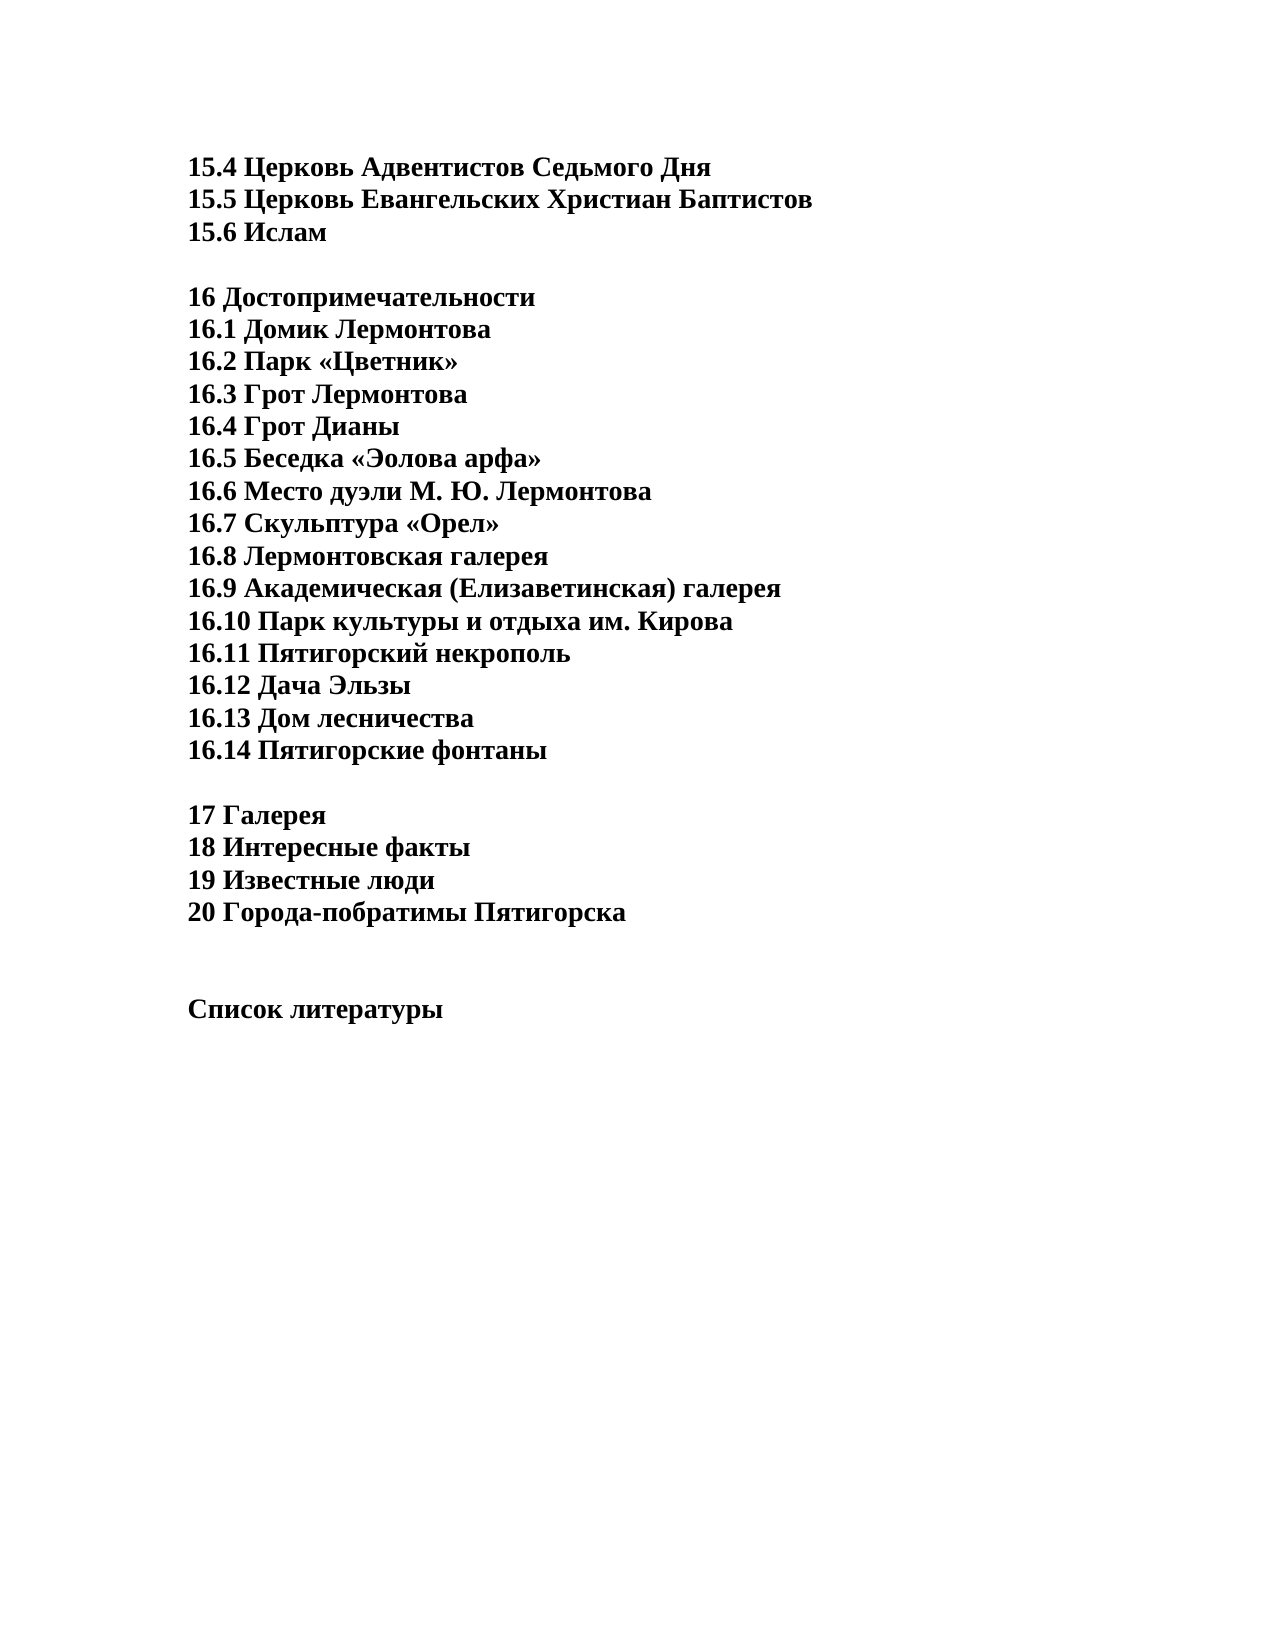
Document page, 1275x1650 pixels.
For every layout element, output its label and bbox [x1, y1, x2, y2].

text [187, 150, 1087, 1025]
